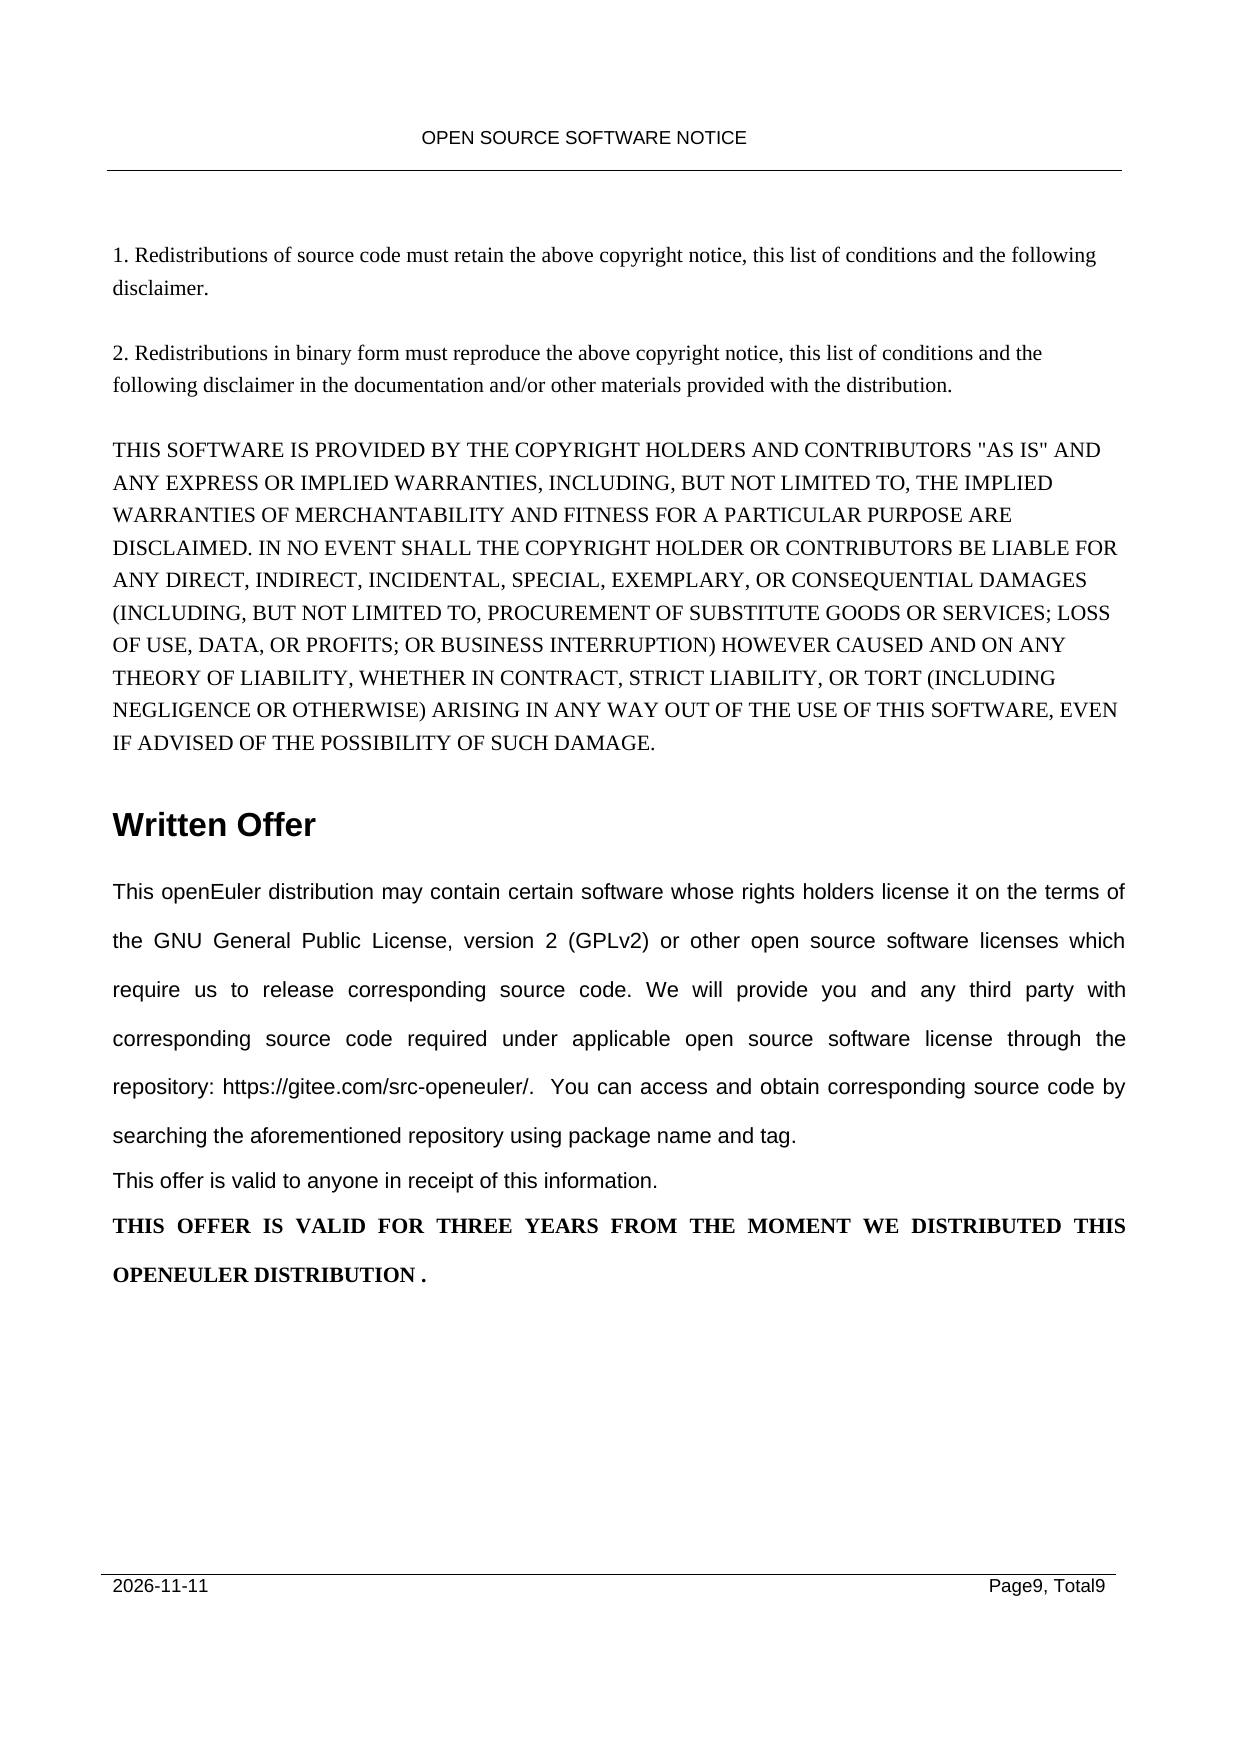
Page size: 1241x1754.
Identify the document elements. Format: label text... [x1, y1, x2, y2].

text This offer is valid to anyone in receipt of this information. [112, 1164, 1128, 1197]
text THIS OFFER IS VALID FOR THREE YEARS FROM THE MOMENT WE DISTRIBUTED THIS OPENEULER DISTRIBUTION . [112, 1209, 1128, 1291]
text This openEuler distribution may contain certain software whose rights holders license it on the terms of the GNU General Public License, version 2 (GPLv2) or other open source software licenses which require us to release corresponding source code. We will provide you and any third party with corresponding source code required under applicable open source software license through the repository: https://gitee.com/src-openeuler/. You can access and obtain corresponding source code by searching the aforementioned repository using package name and tag. [112, 876, 1128, 1152]
text Written Offer [112, 791, 1128, 856]
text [112, 206, 1128, 791]
